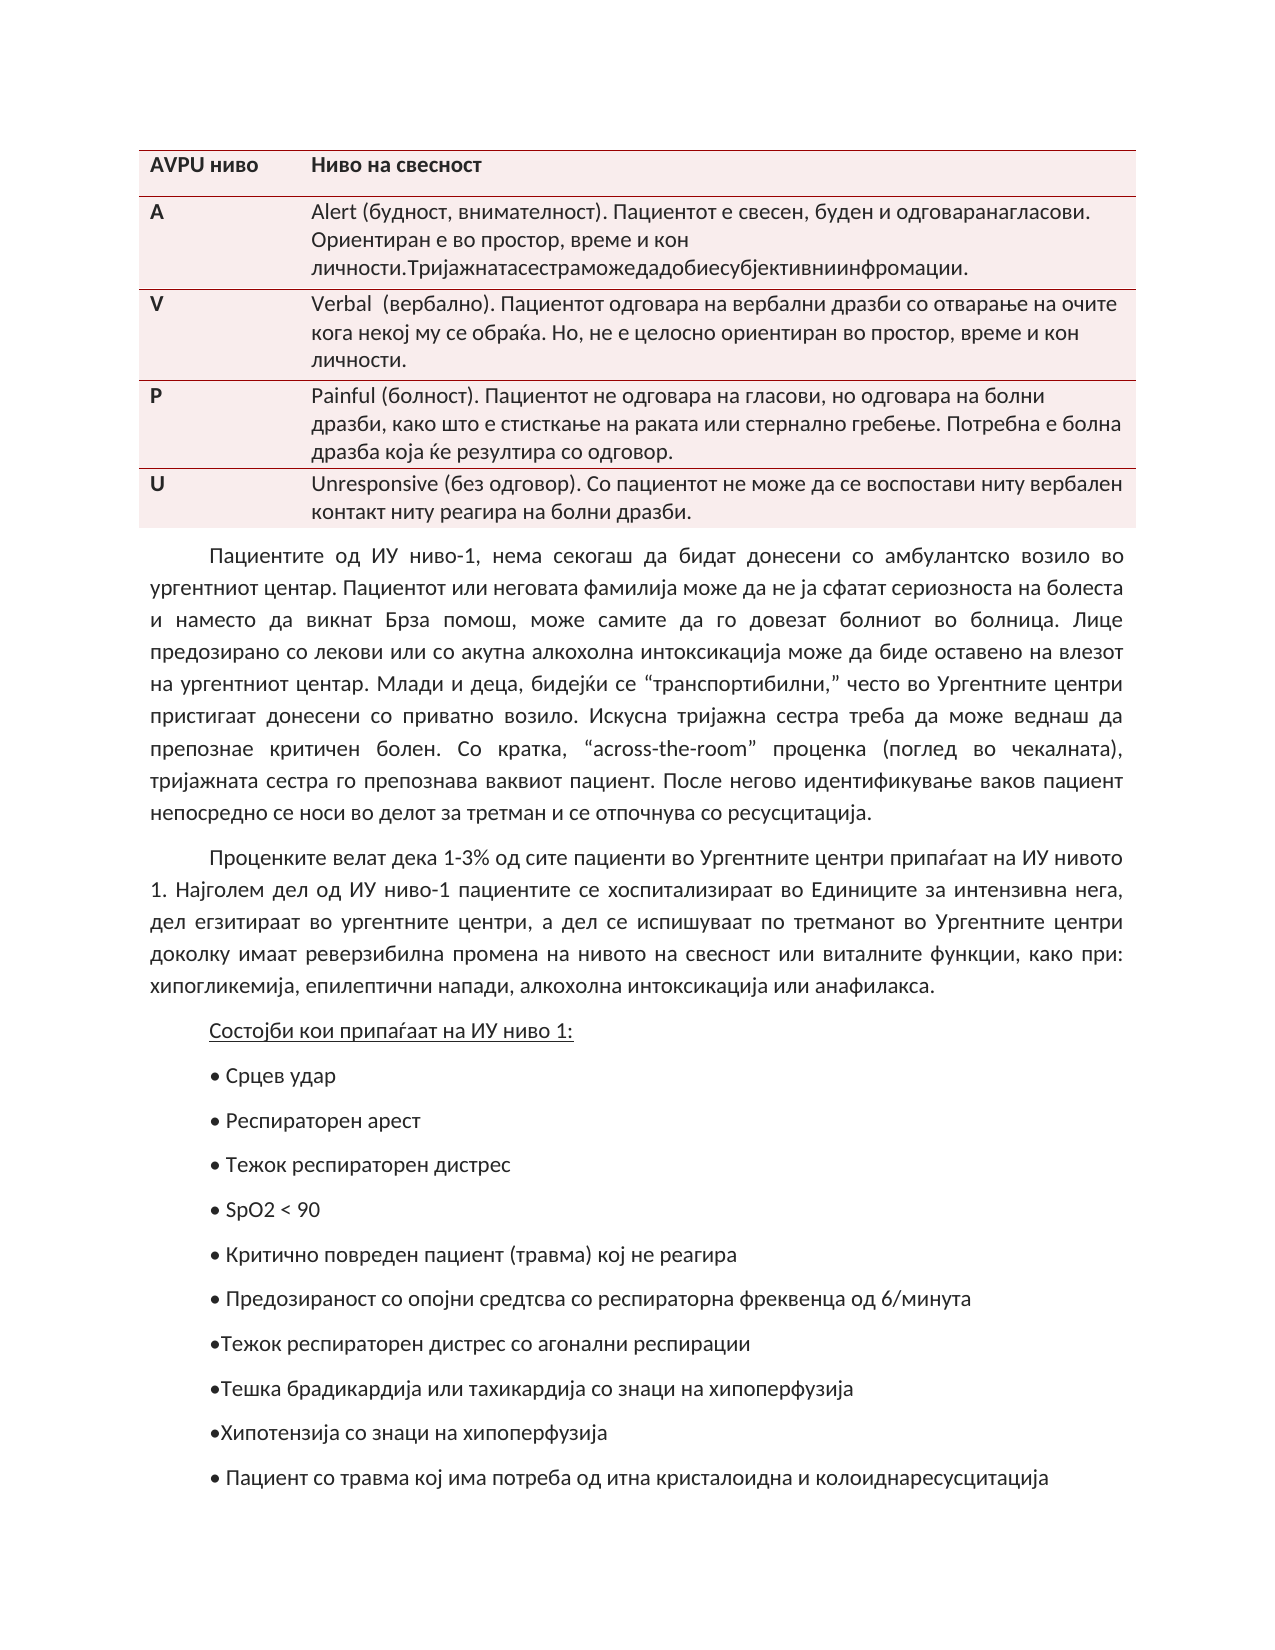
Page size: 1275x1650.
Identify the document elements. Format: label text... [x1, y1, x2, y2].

text • Срцев удар [150, 1061, 1125, 1089]
text Пациентите од ИУ ниво-1, нема секогаш да бидат донесени со амбулантско возило во ургентниот центар. Пациентот или неговата фамилија може да не ја сфатат сериозноста на болеста и наместо да викнат Брза помош, може самите да го довезат болниот во болница. Лице предозирано со лекови или со акутна алкохолна интоксикација може да биде оставено на влезот на ургентниот центар. Млади и деца, бидејќи се “транспортибилни,” често во Ургентните центри пристигаат донесени со приватно возило. Искусна тријажна сестра треба да може веднаш да препознае критичен болен. Со кратка, “across-the-room” проценка (поглед во чекалната), тријажната сестра го препознава ваквиот пациент. После негово идентификување ваков пациент непосредно се носи во делот за третман и се отпочнува со ресусцитација. [150, 541, 1125, 826]
text • Респираторен арест [150, 1106, 1125, 1134]
table_cell Unresponsive (без одговор). Со пациентот не може да се воспостави ниту вербален контакт ниту реагира на болни дразби. [300, 469, 1136, 528]
text • Предозираност со опојни средтсва со респираторна фреквенца од 6/минута [150, 1284, 1125, 1312]
text •Тешка брадикардија или тахикардија со знаци на хипоперфузија [150, 1374, 1125, 1402]
table_cell Ниво на свесност [300, 151, 1136, 196]
text • Пациент со травма кој има потреба од итна кристалоидна и колоиднаресусцитација [209, 1463, 1125, 1491]
text •Тежок респираторен дистрес со агонални респирации [150, 1329, 1125, 1357]
table_cell V [139, 290, 300, 380]
text • SpO2 < 90 [150, 1195, 1125, 1223]
text • Тежок респираторен дистрес [150, 1150, 1125, 1178]
table_cell AVPU ниво [139, 151, 300, 196]
table_cell Verbal (вербално). Пациентот одговара на вербални дразби со отварање на очите кога некој му се обраќа. Но, не е целосно ориентиран во простор, време и кон личности. [300, 290, 1136, 380]
text Проценките велат дека 1-3% од сите пациенти во Ургентните центри припаѓаат на ИУ нивото 1. Најголем дел од ИУ ниво-1 пациентите се хоспитализираат во Единиците за интензивна нега, дел егзитираат во ургентните центри, а дел се испишуваат по третманот во Ургентните центри доколку имаат реверзибилна промена на нивото на свесност или виталните функции, како при: хипогликемија, епилептични напади, алкохолна интоксикација или анафилакса. [150, 843, 1125, 1000]
text • Критично повреден пациент (травма) кој не реагира [150, 1240, 1125, 1268]
table_cell Painful (болност). Пациентот не одговара на гласови, но одговара на болни дразби, како што е стисткање на раката или стернално гребење. Потребна е болна дразба која ќе резултира со одговор. [300, 381, 1136, 468]
text •Хипотензија со знаци на хипоперфузија [150, 1418, 1125, 1447]
table_cell Alert (будност, внимателност). Пациентот е свесен, буден и одговаранагласови. Ориентиран е во простор, време и кон личности.Тријажнатасестраможедадобиесубјективниинфромации. [300, 197, 1136, 288]
table_cell P [139, 381, 300, 468]
table_cell U [139, 469, 300, 528]
table_cell A [139, 197, 300, 288]
text Состојби кои припаѓаат на ИУ ниво 1: [150, 1016, 1125, 1044]
